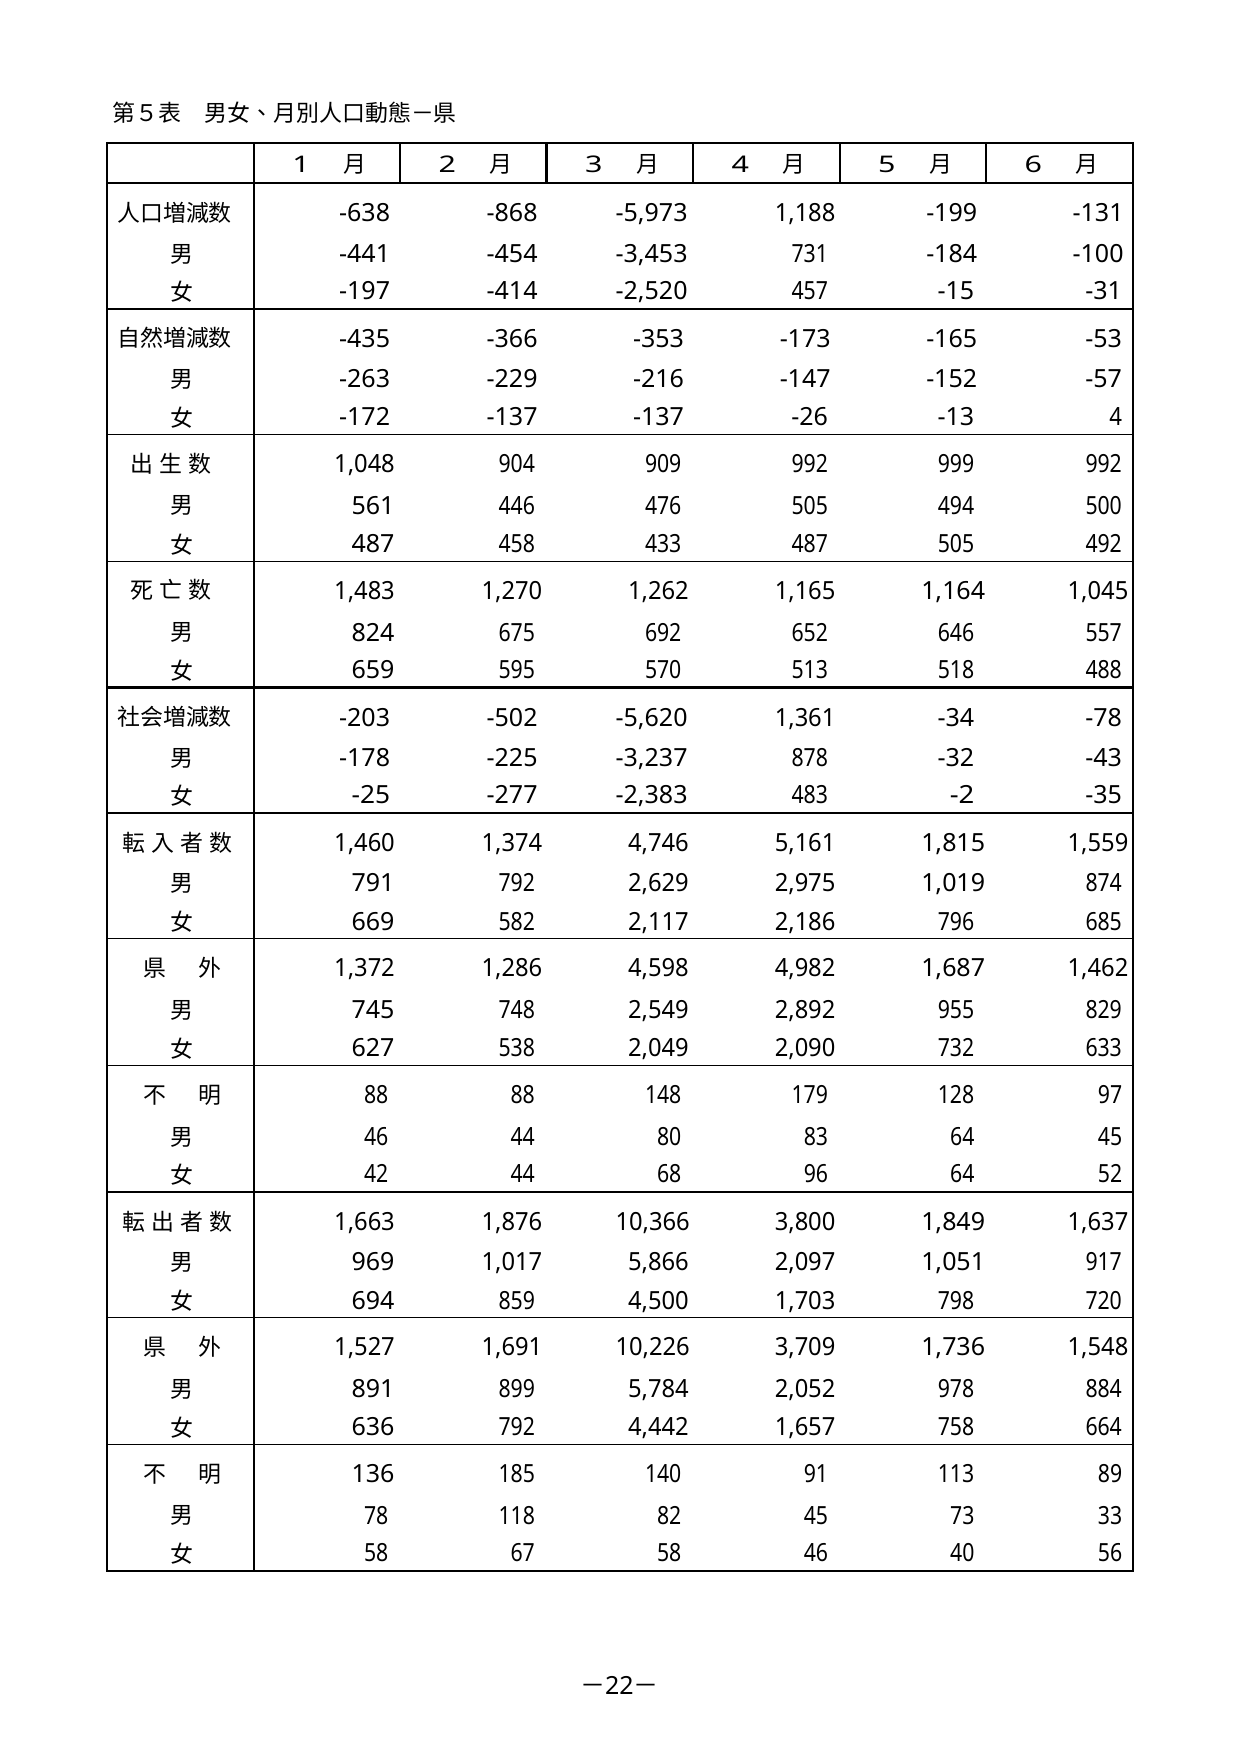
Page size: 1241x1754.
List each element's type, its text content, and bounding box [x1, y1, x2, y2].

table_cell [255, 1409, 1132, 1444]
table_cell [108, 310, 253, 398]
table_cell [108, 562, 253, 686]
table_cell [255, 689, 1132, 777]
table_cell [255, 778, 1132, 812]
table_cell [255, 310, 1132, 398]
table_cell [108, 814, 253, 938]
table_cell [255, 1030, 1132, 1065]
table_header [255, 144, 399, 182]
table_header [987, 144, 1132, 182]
text 第５表 男女、月別人口動態－県 [112, 97, 1176, 128]
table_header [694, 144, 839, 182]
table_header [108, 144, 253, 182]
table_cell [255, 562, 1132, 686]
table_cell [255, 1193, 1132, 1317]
text －22－ [63, 1667, 1176, 1701]
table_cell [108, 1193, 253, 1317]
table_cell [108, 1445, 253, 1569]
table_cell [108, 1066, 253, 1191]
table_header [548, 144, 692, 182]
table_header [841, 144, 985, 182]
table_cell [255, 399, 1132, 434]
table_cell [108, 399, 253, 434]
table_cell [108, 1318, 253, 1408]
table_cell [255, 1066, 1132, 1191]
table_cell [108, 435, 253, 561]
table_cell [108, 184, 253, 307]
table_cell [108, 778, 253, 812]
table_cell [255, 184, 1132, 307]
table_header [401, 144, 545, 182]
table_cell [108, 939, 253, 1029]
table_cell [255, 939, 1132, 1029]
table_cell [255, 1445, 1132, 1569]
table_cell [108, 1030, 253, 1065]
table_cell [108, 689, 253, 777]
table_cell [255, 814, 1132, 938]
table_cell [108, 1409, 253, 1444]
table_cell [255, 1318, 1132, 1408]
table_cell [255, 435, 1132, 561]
